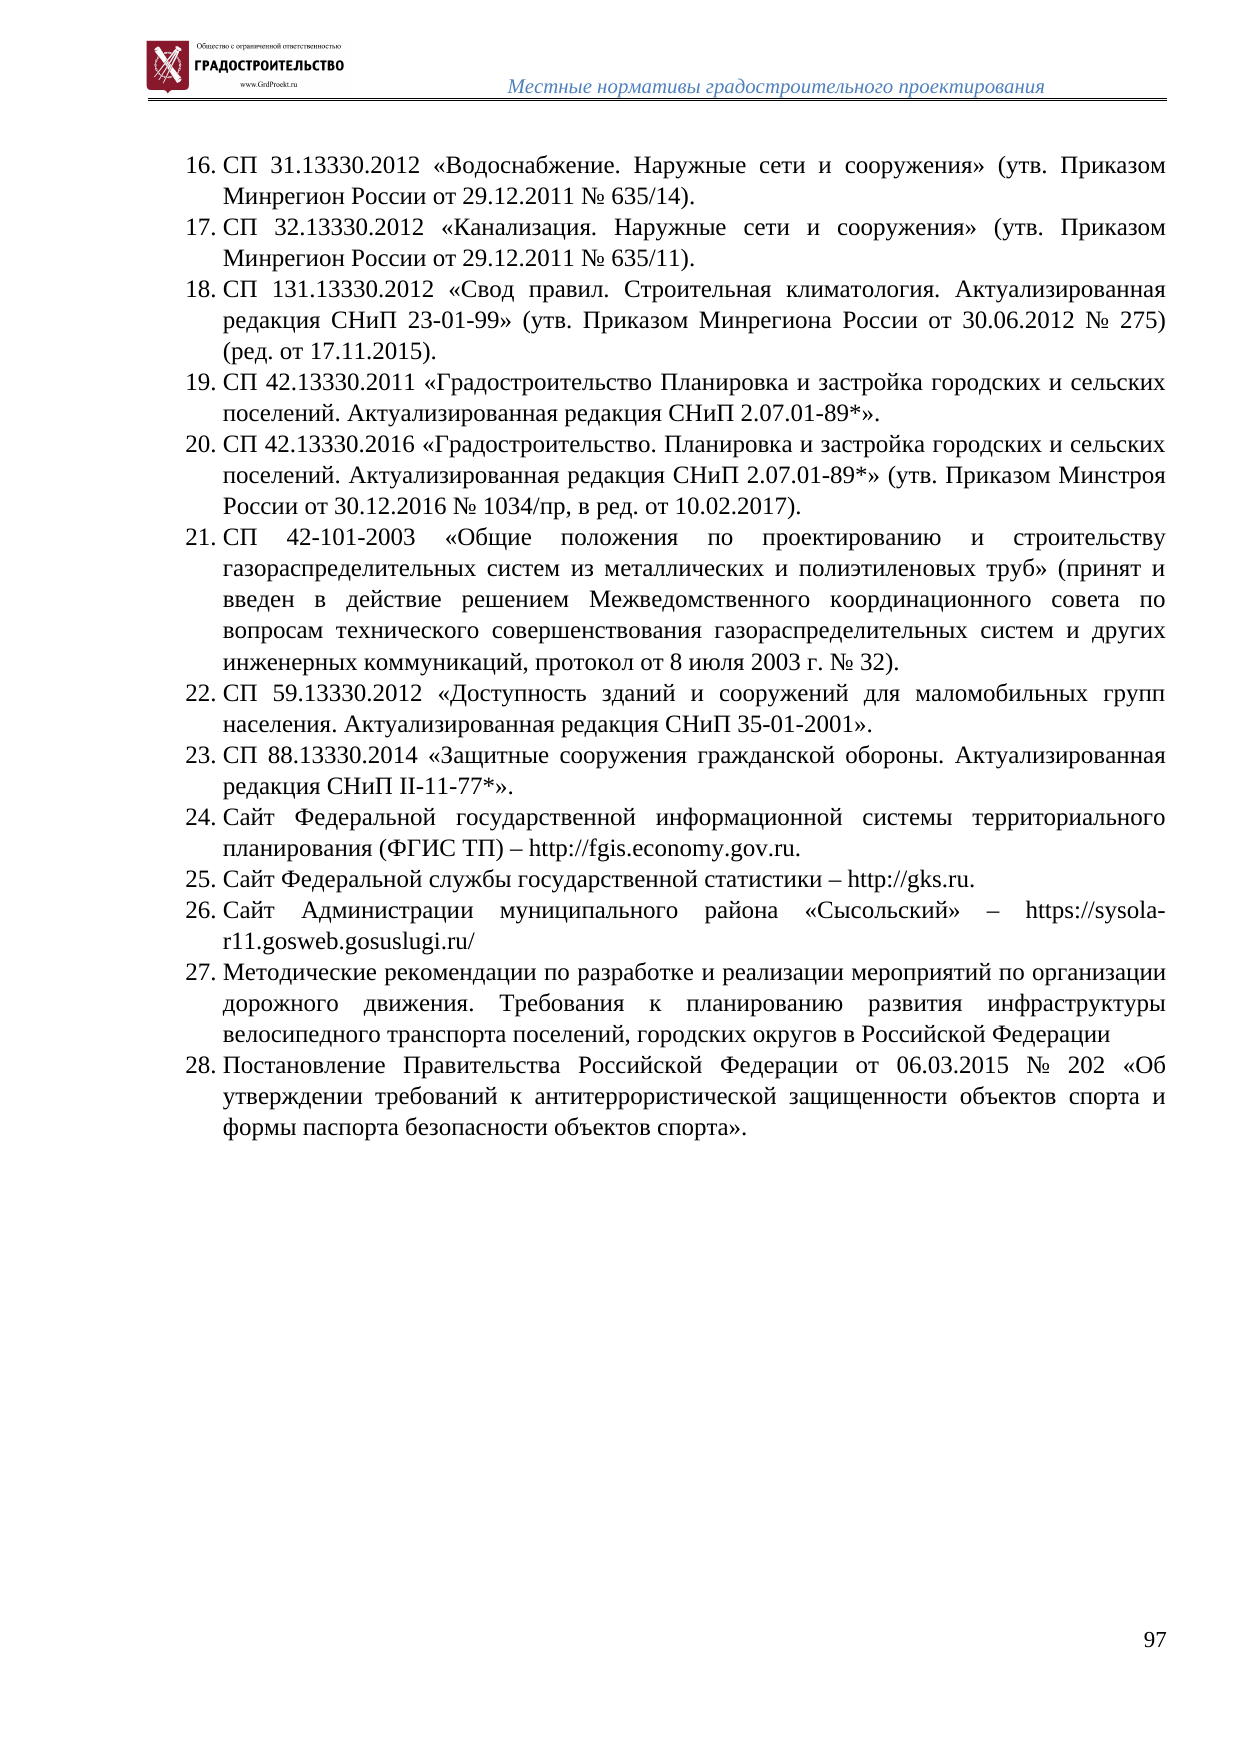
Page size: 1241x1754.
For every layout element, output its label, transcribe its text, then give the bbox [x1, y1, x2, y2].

list СП 88.13330.2014 «Защитные сооружения гражданской обороны. Актуализированная редакция СНиП II-11-77*». [185, 740, 1167, 799]
list СП 31.13330.2012 «Водоснабжение. Наружные сети и сооружения» (утв. Приказом Минрегион России от 29.12.2011 № 635/14). [185, 150, 1167, 210]
list СП 59.13330.2012 «Доступность зданий и сооружений для маломобильных групп населения. Актуализированная редакция СНиП 35-01-2001». [185, 678, 1167, 737]
list Сайт Федеральной службы государственной статистики – http://gks.ru. [185, 864, 1167, 893]
picture [145, 39, 354, 94]
list СП 42.13330.2016 «Градостроительство. Планировка и застройка городских и сельских поселений. Актуализированная редакция СНиП 2.07.01-89*» (утв. Приказом Минстроя России от 30.12.2016 № 1034/пр, в ред. от 10.02.2017). [185, 429, 1167, 520]
list СП 32.13330.2012 «Канализация. Наружные сети и сооружения» (утв. Приказом Минрегион России от 29.12.2011 № 635/11). [185, 212, 1167, 272]
list Постановление Правительства Российской Федерации от 06.03.2015 № 202 «Об утверждении требований к антитеррористической защищенности объектов спорта и формы паспорта безопасности объектов спорта». [185, 1050, 1167, 1141]
list Сайт Администрации муниципального района «Сысольский» – https://sysola-r11.gosweb.gosuslugi.ru/ [185, 895, 1167, 955]
list Сайт Федеральной государственной информационной системы территориального планирования (ФГИС ТП) – http://fgis.economy.gov.ru. [185, 802, 1167, 862]
list СП 42-101-2003 «Общие положения по проектированию и строительству газораспределительных систем из металлических и полиэтиленовых труб» (принят и введен в действие решением Межведомственного координационного совета по вопросам технического совершенствования газораспределительных систем и других инженерных коммуникаций, протокол от 8 июля 2003 г. № 32). [185, 522, 1167, 675]
list Методические рекомендации по разработке и реализации мероприятий по организации дорожного движения. Требования к планированию развития инфраструктуры велосипедного транспорта поселений, городских округов в Российской Федерации [185, 957, 1167, 1048]
list СП 131.13330.2012 «Свод правил. Строительная климатология. Актуализированная редакция СНиП 23-01-99» (утв. Приказом Минрегиона России от 30.06.2012 № 275) (ред. от 17.11.2015). [185, 274, 1167, 365]
list СП 42.13330.2011 «Градостроительство Планировка и застройка городских и сельских поселений. Актуализированная редакция СНиП 2.07.01-89*». [185, 367, 1167, 427]
